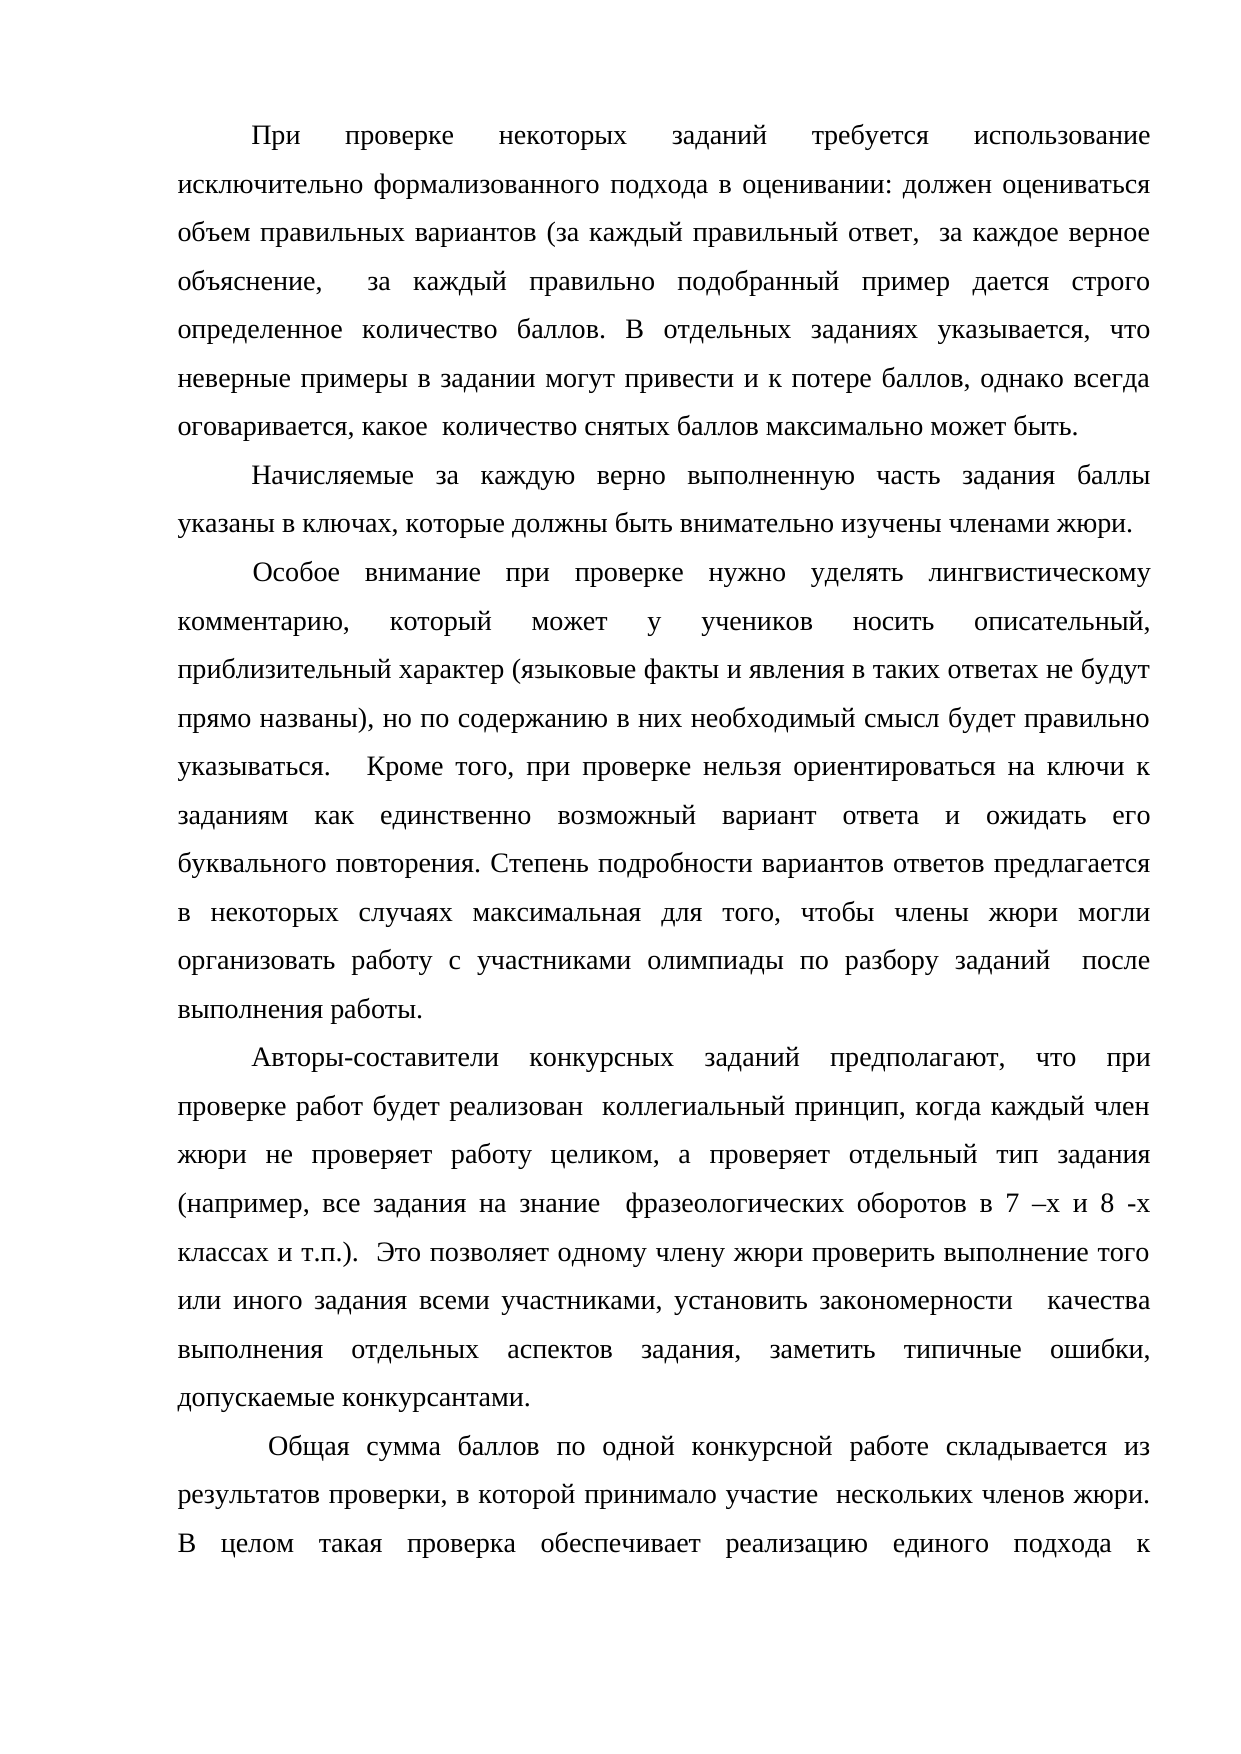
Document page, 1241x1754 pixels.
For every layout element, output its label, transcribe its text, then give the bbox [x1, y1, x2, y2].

text Начисляемые за каждую верно выполненную часть задания баллы указаны в ключах, которые должны быть внимательно изучены членами жюри. [177, 458, 1152, 539]
text Особое внимание при проверке нужно уделять лингвистическому комментарию, который может у учеников носить описательный, приблизительный характер (языковые факты и явления в таких ответах не будут прямо названы), но по содержанию в них необходимый смысл будет правильно указываться. Кроме того, при проверке нельзя ориентироваться на ключи к заданиям как единственно возможный вариант ответа и ожидать его буквального повторения. Степень подробности вариантов ответов предлагается в некоторых случаях максимальная для того, чтобы члены жюри могли организовать работу с участниками олимпиады по разбору заданий после выполнения работы. [177, 555, 1152, 1024]
text Авторы-составители конкурсных заданий предполагают, что при проверке работ будет реализован коллегиальный принцип, когда каждый член жюри не проверяет работу целиком, а проверяет отдельный тип задания (например, все задания на знание фразеологических оборотов в 7 –х и 8 -х классах и т.п.). Это позволяет одному члену жюри проверить выполнение того или иного задания всеми участниками, установить закономерности качества выполнения отдельных аспектов задания, заметить типичные ошибки, допускаемые конкурсантами. [177, 1040, 1152, 1413]
text При проверке некоторых заданий требуется использование исключительно формализованного подхода в оценивании: должен оцениваться объем правильных вариантов (за каждый правильный ответ, за каждое верное объяснение, за каждый правильно подобранный пример дается строго определенное количество баллов. В отдельных заданиях указывается, что неверные примеры в задании могут привести и к потере баллов, однако всегда оговаривается, какое количество снятых баллов максимально может быть. [177, 118, 1152, 442]
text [177, 1429, 1152, 1558]
